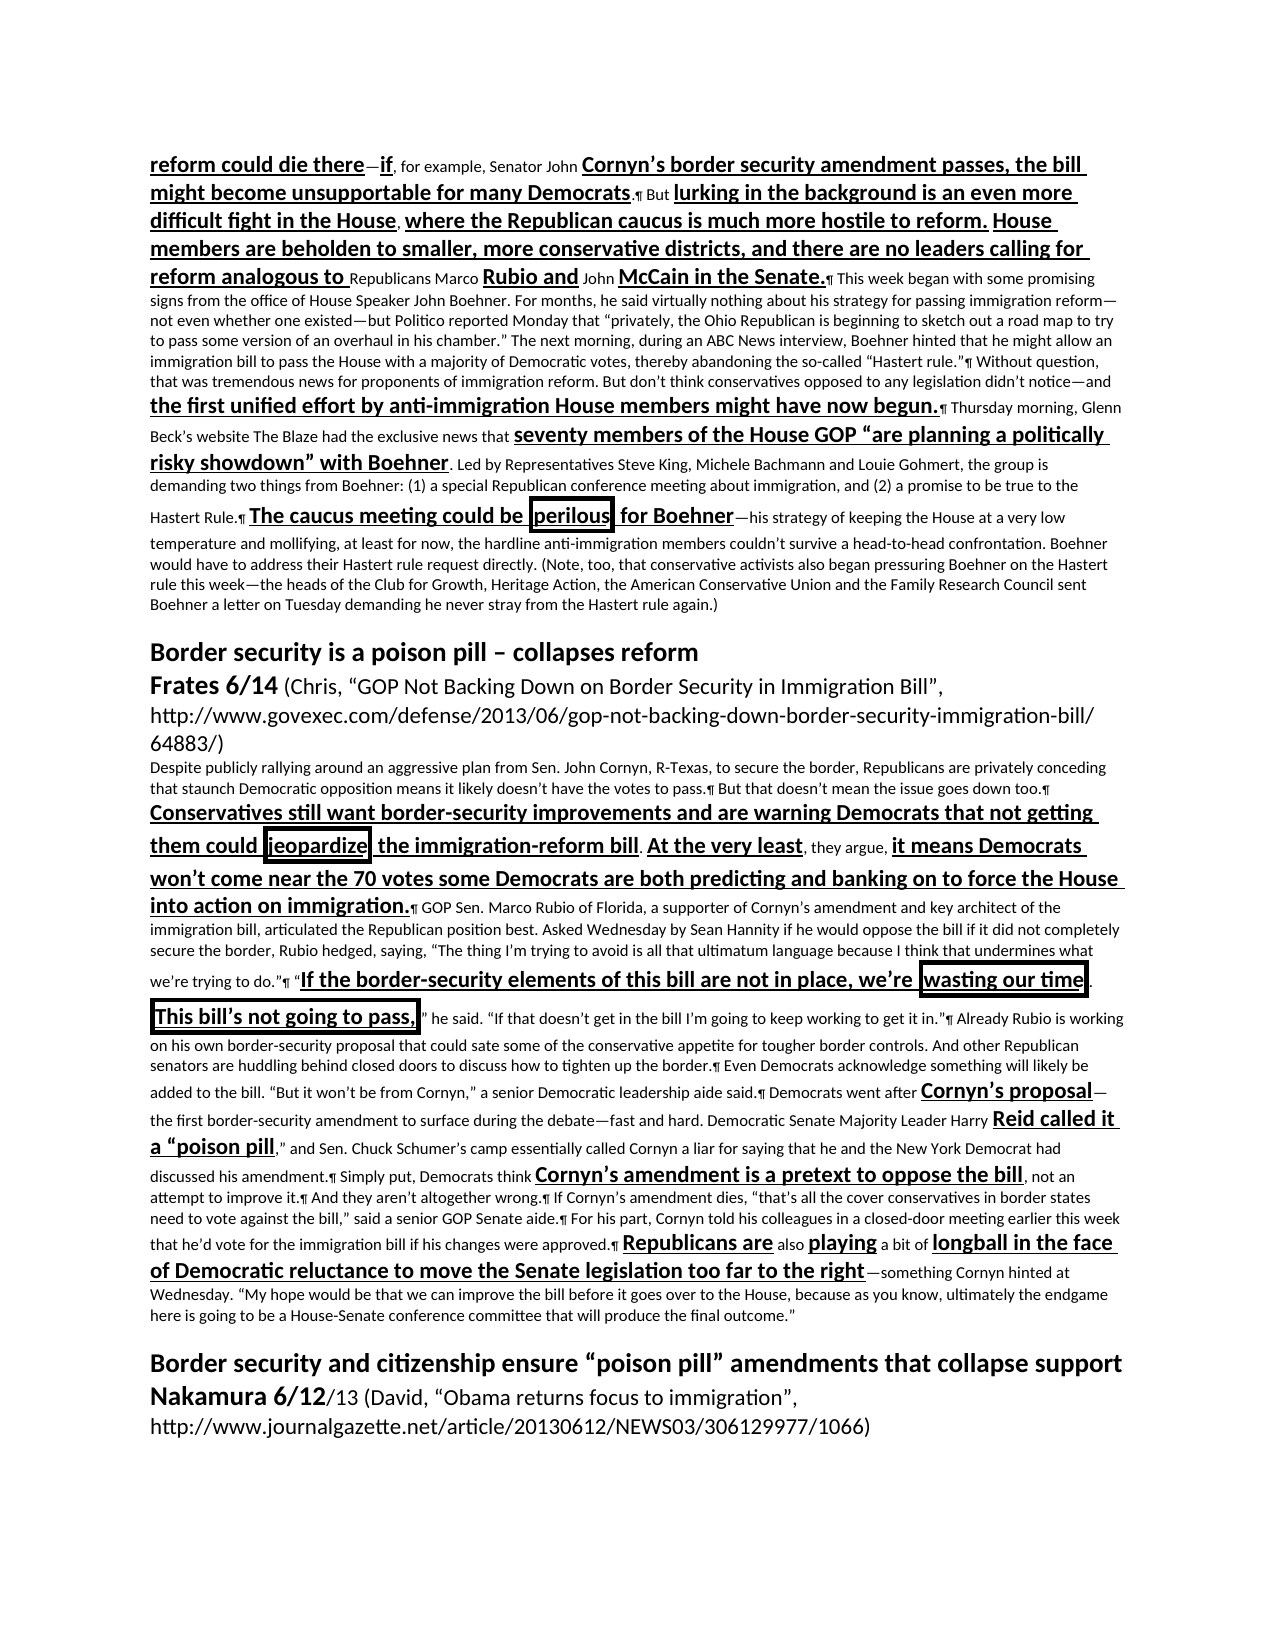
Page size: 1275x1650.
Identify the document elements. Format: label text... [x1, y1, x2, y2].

text Border security and citizenship ensure “poison pill” amendments that collapse support [150, 1346, 1125, 1379]
text Border security is a poison pill – collapses reform [150, 636, 1125, 668]
text Frates 6/14 (Chris, “GOP Not Backing Down on Border Security in Immigration Bill”, http://www.govexec.com/defense/2013/06/gop-not-backing-down-border-security-immigration-bill/64883/) [150, 668, 1125, 758]
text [150, 150, 1125, 615]
text Despite publicly rallying around an aggressive plan from Sen. John Cornyn, R-Texas, to secure the border, Republicans are privately conceding that staunch Democratic opposition means it likely doesn’t have the votes to pass.¶ But that doesn’t mean the issue goes down too.¶ Conservatives still want border-security improvements and are warning Democrats that not getting them could jeopardize the immigration-reform bill. At the very least, they argue, it means Democrats won’t come near the 70 votes some Democrats are both predicting and banking on to force the House into action on immigration.¶ GOP Sen. Marco Rubio of Florida, a supporter of Cornyn’s amendment and key architect of the immigration bill, articulated the Republican position best. Asked Wednesday by Sean Hannity if he would oppose the bill if it did not completely secure the border, Rubio hedged, saying, “The thing I’m trying to avoid is all that ultimatum language because I think that undermines what we’re trying to do.”¶ “If the border-security elements of this bill are not in place, we’re wasting our time. This bill’s not going to pass,” he said. “If that doesn’t get in the bill I’m going to keep working to get it in.”¶ Already Rubio is working on his own border-security proposal that could sate some of the conservative appetite for tougher border controls. And other Republican senators are huddling behind closed doors to discuss how to tighten up the border.¶ Even Democrats acknowledge something will likely be added to the bill. “But it won’t be from Cornyn,” a senior Democratic leadership aide said.¶ Democrats went after Cornyn’s proposal—the first border-security amendment to surface during the debate—fast and hard. Democratic Senate Majority Leader Harry Reid called it a “poison pill,” and Sen. Chuck Schumer’s camp essentially called Cornyn a liar for saying that he and the New York Democrat had discussed his amendment.¶ Simply put, Democrats think Cornyn’s amendment is a pretext to oppose the bill, not an attempt to improve it.¶ And they aren’t altogether wrong.¶ If Cornyn’s amendment dies, “that’s all the cover conservatives in border states need to vote against the bill,” said a senior GOP Senate aide.¶ For his part, Cornyn told his colleagues in a closed-door meeting earlier this week that he’d vote for the immigration bill if his changes were approved.¶ Republicans are also playing a bit of longball in the face of Democratic reluctance to move the Senate legislation too far to the right—something Cornyn hinted at Wednesday. “My hope would be that we can improve the bill before it goes over to the House, because as you know, ultimately the endgame here is going to be a House-Senate conference committee that will produce the final outcome.” [150, 889, 1125, 1325]
text Nakamura 6/12/13 (David, “Obama returns focus to immigration”, http://www.journalgazette.net/article/20130612/NEWS03/306129977/1066) [150, 1379, 1125, 1440]
